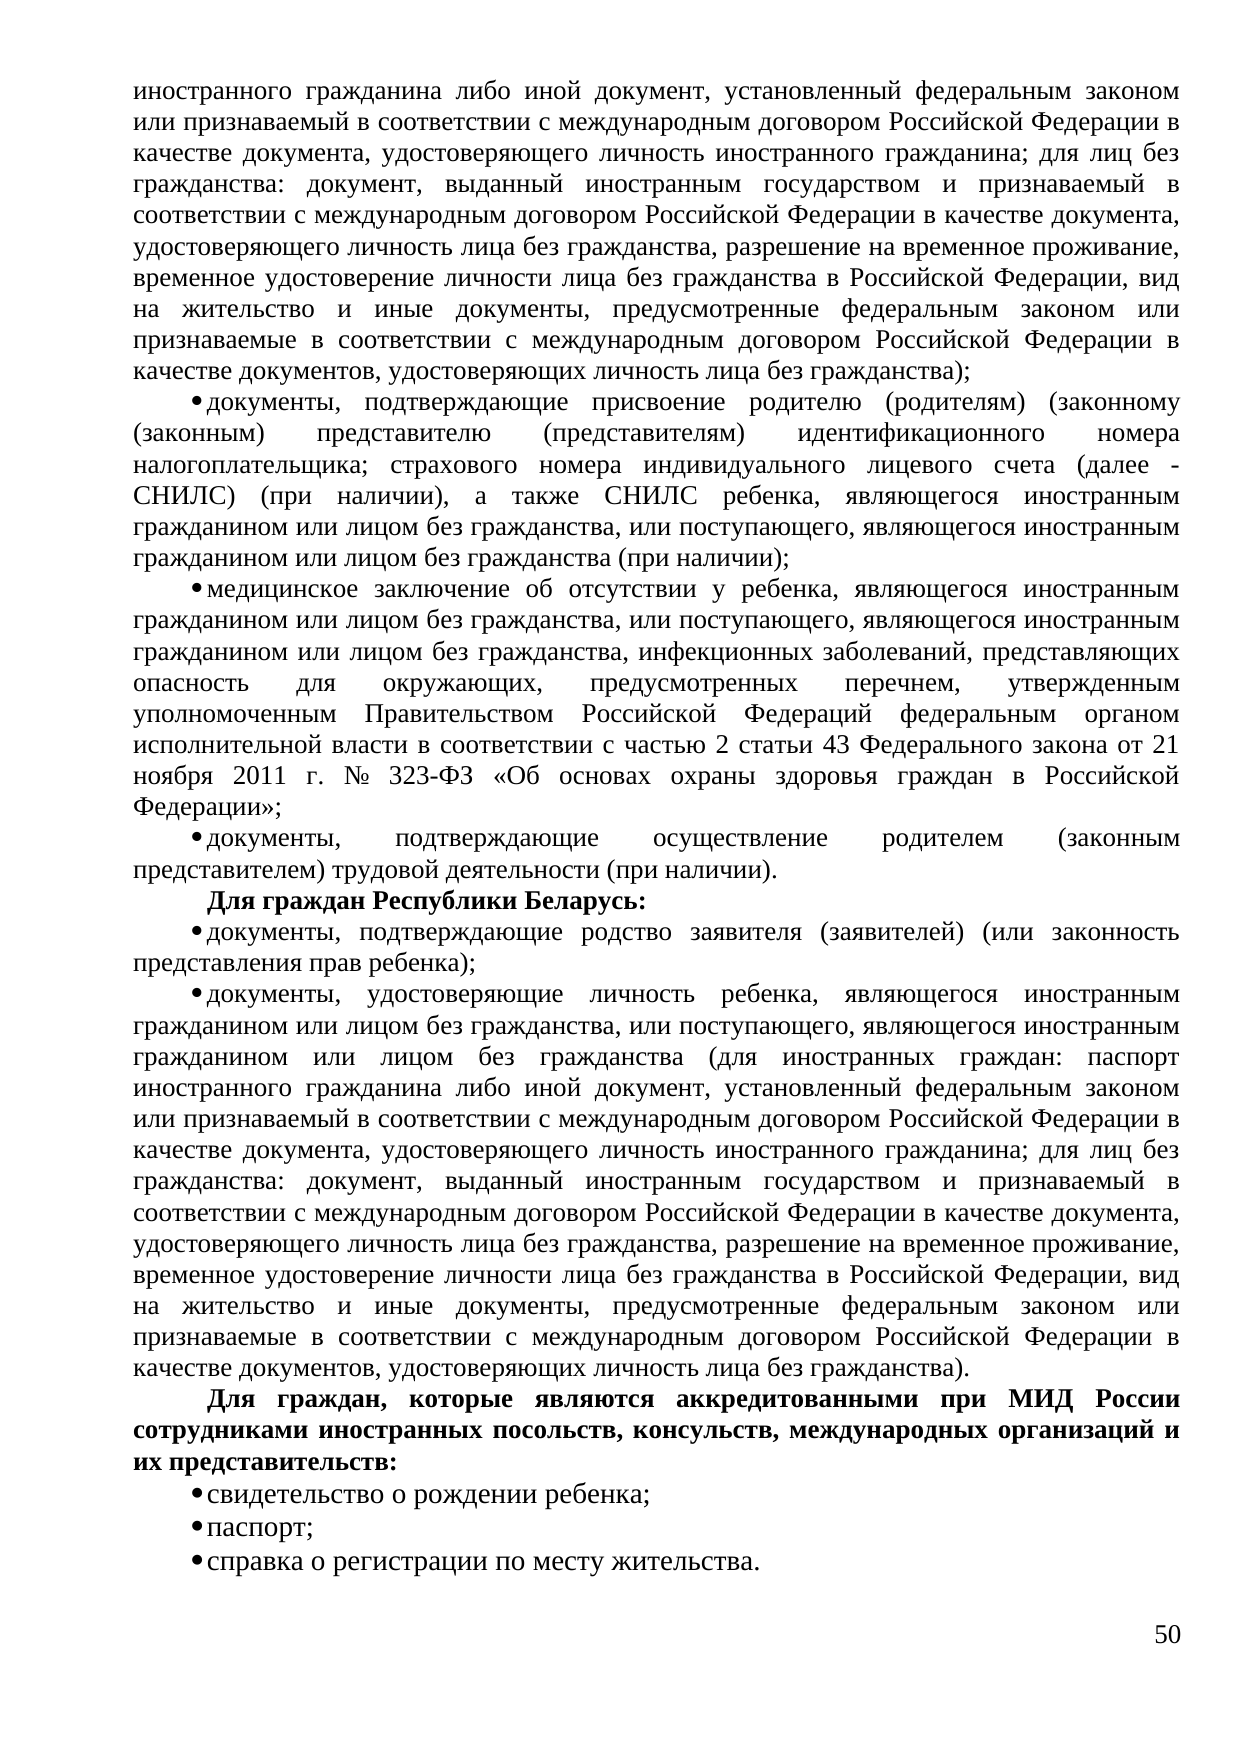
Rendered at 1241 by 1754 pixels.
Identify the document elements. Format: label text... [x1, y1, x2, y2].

list паспорт; [133, 1509, 1181, 1543]
list документы, подтверждающие родство заявителя (заявителей) (или законность представления прав ребенка); [133, 915, 1181, 977]
list справка о регистрации по месту жительства. [133, 1543, 1181, 1577]
list свидетельство о рождении ребенка; [133, 1476, 1181, 1509]
list документы, подтверждающие присвоение родителю (родителям) (законному (законным) представителю (представителям) идентификационного номера налогоплательщика; страхового номера индивидуального лицевого счета (далее - СНИЛС) (при наличии), а также СНИЛС ребенка, являющегося иностранным гражданином или лицом без гражданства, или поступающего, являющегося иностранным гражданином или лицом без гражданства (при наличии); [133, 385, 1181, 572]
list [133, 74, 1181, 385]
list медицинское заключение об отсутствии у ребенка, являющегося иностранным гражданином или лицом без гражданства, или поступающего, являющегося иностранным гражданином или лицом без гражданства, инфекционных заболеваний, представляющих опасность для окружающих, предусмотренных перечнем, утвержденным уполномоченным Правительством Российской Федераций федеральным органом исполнительной власти в соответствии с частью 2 статьи 43 Федерального закона от 21 ноября 2011 г. № 323-ФЗ «Об основах охраны здоровья граждан в Российской Федерации»; [133, 572, 1181, 822]
text Для граждан Республики Беларусь: [133, 884, 1181, 915]
text Для граждан, которые являются аккредитованными при МИД России сотрудниками иностранных посольств, консульств, международных организаций и их представительств: [133, 1382, 1181, 1476]
list документы, подтверждающие осуществление родителем (законным представителем) трудовой деятельности (при наличии). [133, 822, 1181, 884]
list документы, удостоверяющие личность ребенка, являющегося иностранным гражданином или лицом без гражданства, или поступающего, являющегося иностранным гражданином или лицом без гражданства (для иностранных граждан: паспорт иностранного гражданина либо иной документ, установленный федеральным законом или признаваемый в соответствии с международным договором Российской Федерации в качестве документа, удостоверяющего личность иностранного гражданина; для лиц без гражданства: документ, выданный иностранным государством и признаваемый в соответствии с международным договором Российской Федерации в качестве документа, удостоверяющего личность лица без гражданства, разрешение на временное проживание, временное удостоверение личности лица без гражданства в Российской Федерации, вид на жительство и иные документы, предусмотренные федеральным законом или признаваемые в соответствии с международным договором Российской Федерации в качестве документов, удостоверяющих личность лица без гражданства). [133, 977, 1181, 1382]
